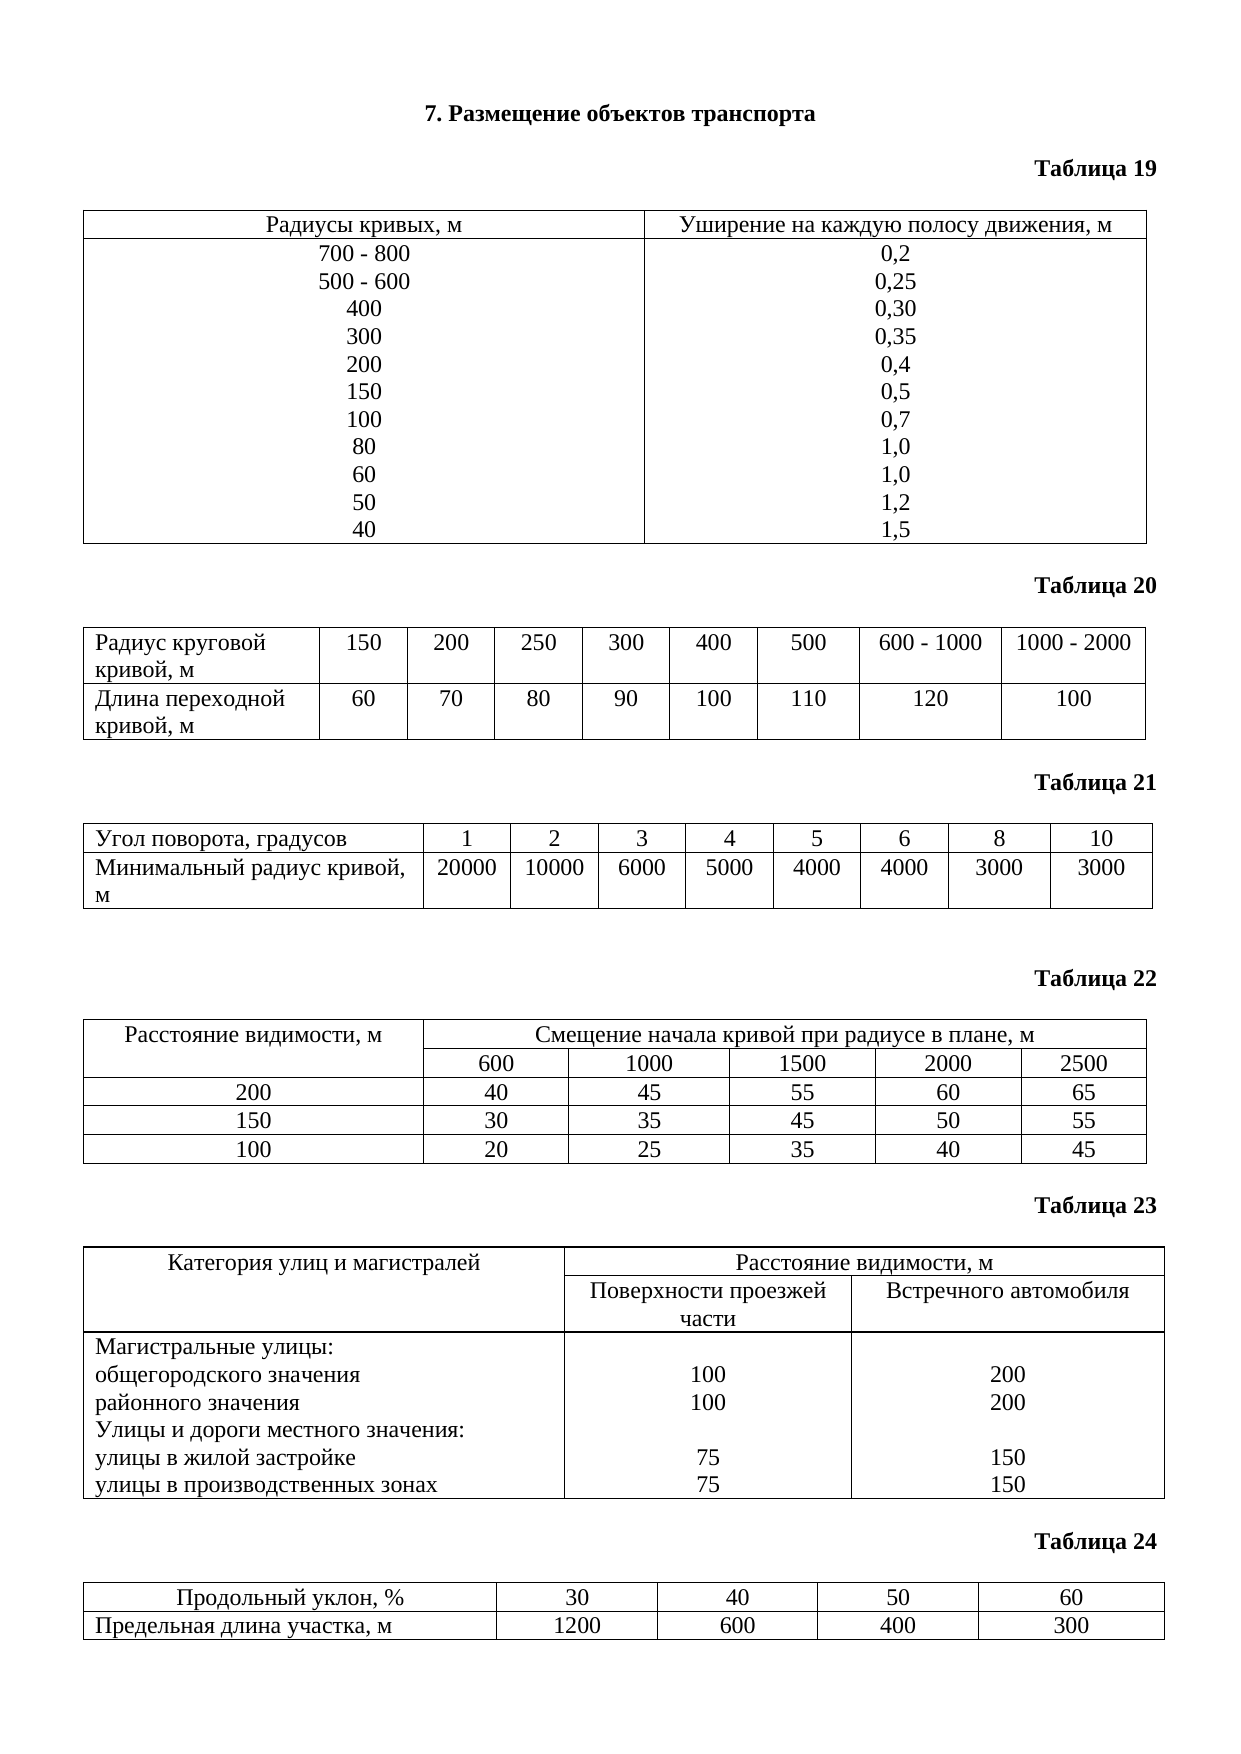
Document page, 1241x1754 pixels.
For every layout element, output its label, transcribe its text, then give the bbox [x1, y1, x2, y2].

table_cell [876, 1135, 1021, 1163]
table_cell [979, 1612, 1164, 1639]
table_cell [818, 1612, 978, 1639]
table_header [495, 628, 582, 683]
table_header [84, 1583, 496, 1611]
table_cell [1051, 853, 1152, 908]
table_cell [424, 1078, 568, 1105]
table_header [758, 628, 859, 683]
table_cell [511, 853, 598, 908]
text Таблица 19 [83, 154, 1157, 182]
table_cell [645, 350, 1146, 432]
text 7. Размещение объектов транспорта [83, 99, 1157, 127]
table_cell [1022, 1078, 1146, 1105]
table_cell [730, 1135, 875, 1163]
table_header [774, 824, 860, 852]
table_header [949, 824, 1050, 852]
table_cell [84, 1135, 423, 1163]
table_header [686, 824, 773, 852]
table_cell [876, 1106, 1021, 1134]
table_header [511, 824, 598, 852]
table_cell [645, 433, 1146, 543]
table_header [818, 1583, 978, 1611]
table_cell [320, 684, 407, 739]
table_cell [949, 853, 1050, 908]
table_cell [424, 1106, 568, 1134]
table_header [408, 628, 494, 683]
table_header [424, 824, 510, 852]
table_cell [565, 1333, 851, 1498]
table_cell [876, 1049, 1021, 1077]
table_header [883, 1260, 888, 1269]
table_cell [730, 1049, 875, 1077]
text Таблица 22 [83, 964, 1157, 992]
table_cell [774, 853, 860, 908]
text Таблица 21 [83, 768, 1157, 795]
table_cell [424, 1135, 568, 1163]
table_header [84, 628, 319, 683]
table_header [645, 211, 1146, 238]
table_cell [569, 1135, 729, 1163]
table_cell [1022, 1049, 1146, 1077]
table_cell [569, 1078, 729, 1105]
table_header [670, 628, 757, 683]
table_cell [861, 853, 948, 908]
text Таблица 24 [83, 1527, 1157, 1554]
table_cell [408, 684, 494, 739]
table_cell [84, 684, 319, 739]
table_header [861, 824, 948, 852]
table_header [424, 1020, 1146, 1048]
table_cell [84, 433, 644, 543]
text Таблица 23 [83, 1191, 1157, 1219]
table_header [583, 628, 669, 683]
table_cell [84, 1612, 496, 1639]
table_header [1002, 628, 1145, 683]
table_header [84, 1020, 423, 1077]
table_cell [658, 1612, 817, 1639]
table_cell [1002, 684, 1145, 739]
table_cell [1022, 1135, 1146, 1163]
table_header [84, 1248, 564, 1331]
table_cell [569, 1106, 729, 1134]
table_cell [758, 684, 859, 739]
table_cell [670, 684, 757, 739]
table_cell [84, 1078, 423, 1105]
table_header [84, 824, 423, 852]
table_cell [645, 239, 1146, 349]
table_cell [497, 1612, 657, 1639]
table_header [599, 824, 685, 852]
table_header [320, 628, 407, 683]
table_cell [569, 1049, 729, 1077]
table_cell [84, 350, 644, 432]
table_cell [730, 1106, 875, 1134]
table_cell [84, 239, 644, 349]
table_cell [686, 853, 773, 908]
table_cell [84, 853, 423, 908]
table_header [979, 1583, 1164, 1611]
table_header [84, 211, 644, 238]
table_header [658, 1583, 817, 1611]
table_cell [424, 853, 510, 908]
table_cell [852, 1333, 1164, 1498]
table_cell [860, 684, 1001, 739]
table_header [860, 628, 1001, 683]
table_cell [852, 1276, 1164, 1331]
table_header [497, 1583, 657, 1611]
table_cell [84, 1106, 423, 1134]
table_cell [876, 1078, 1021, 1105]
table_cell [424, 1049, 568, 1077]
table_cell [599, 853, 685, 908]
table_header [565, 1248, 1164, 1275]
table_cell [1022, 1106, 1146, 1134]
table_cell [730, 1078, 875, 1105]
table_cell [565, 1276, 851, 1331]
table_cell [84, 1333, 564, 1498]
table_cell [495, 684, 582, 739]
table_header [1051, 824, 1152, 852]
text Таблица 20 [83, 571, 1157, 599]
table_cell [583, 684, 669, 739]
